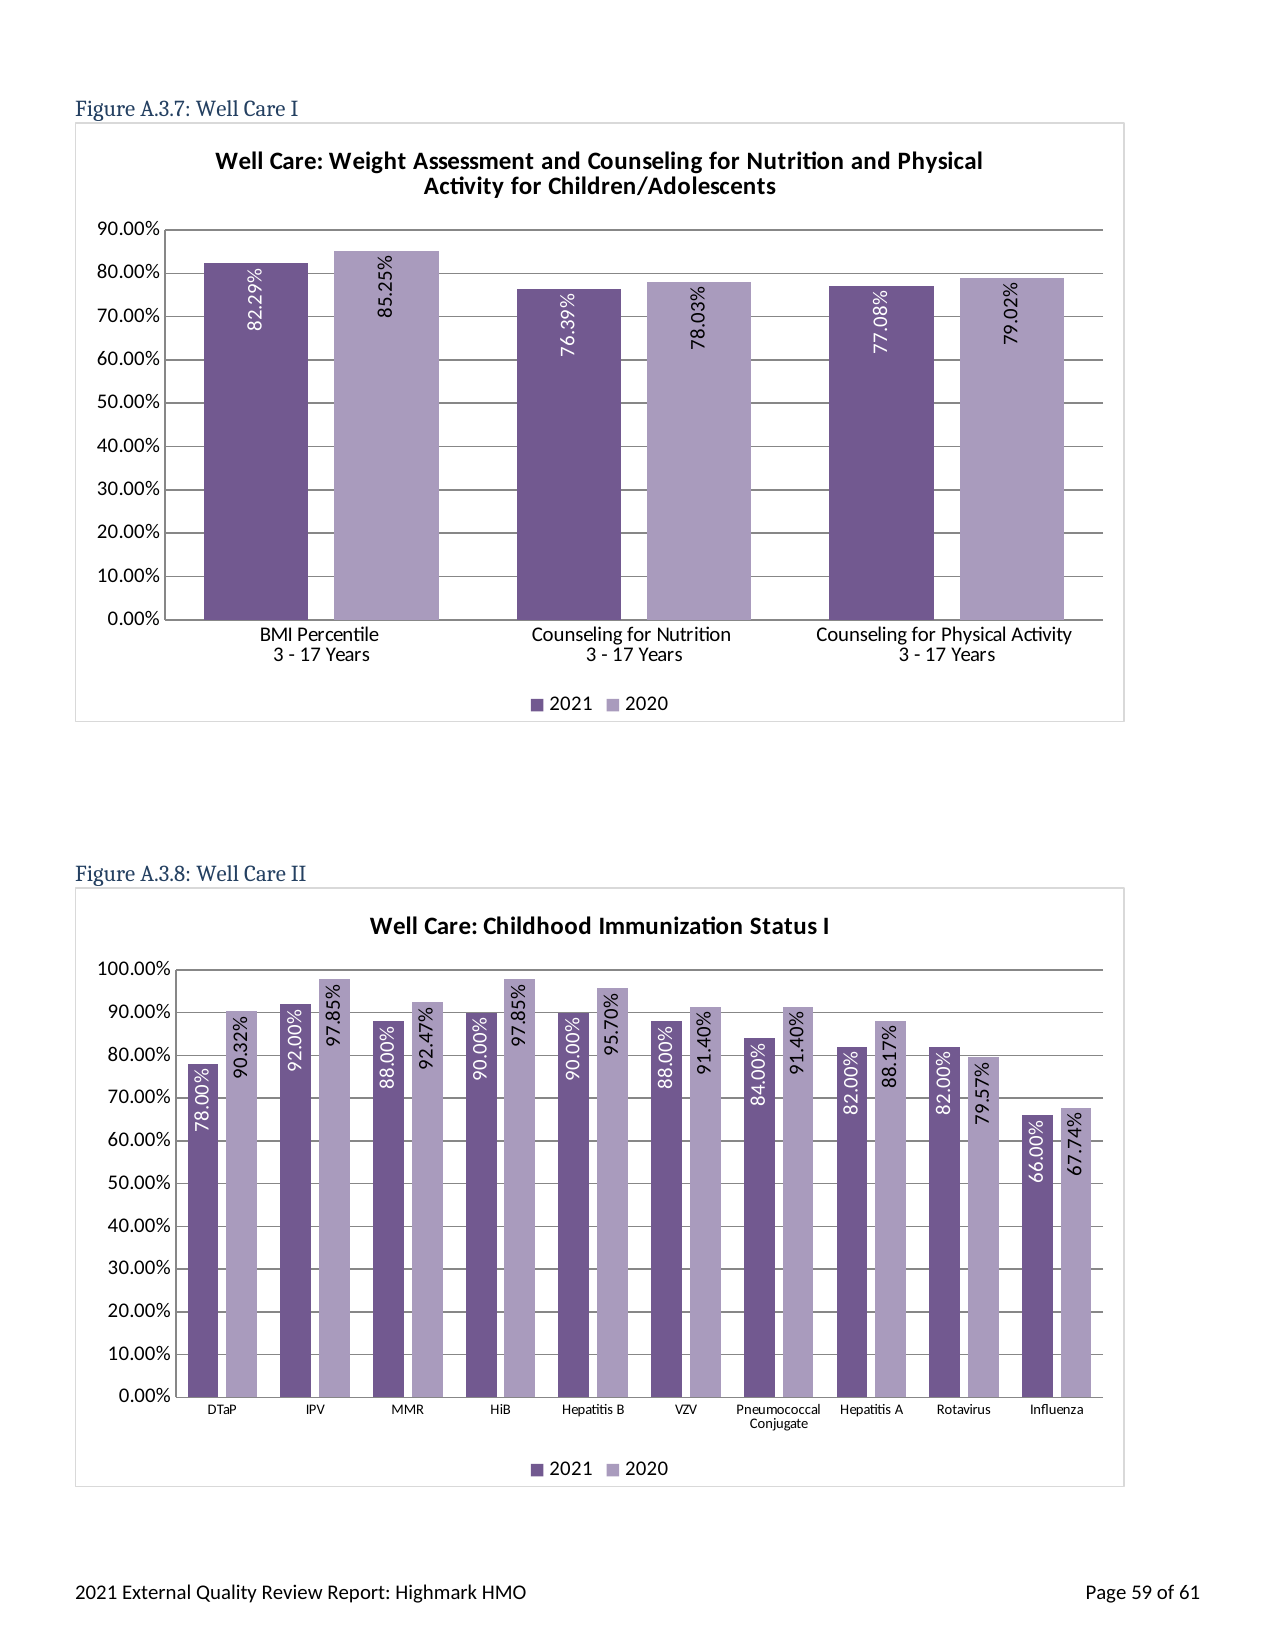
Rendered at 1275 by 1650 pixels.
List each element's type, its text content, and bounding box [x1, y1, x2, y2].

subtitle Figure A.3.8: Well Care II [75, 861, 1200, 887]
subtitle Figure A.3.7: Well Care I [75, 96, 1200, 122]
